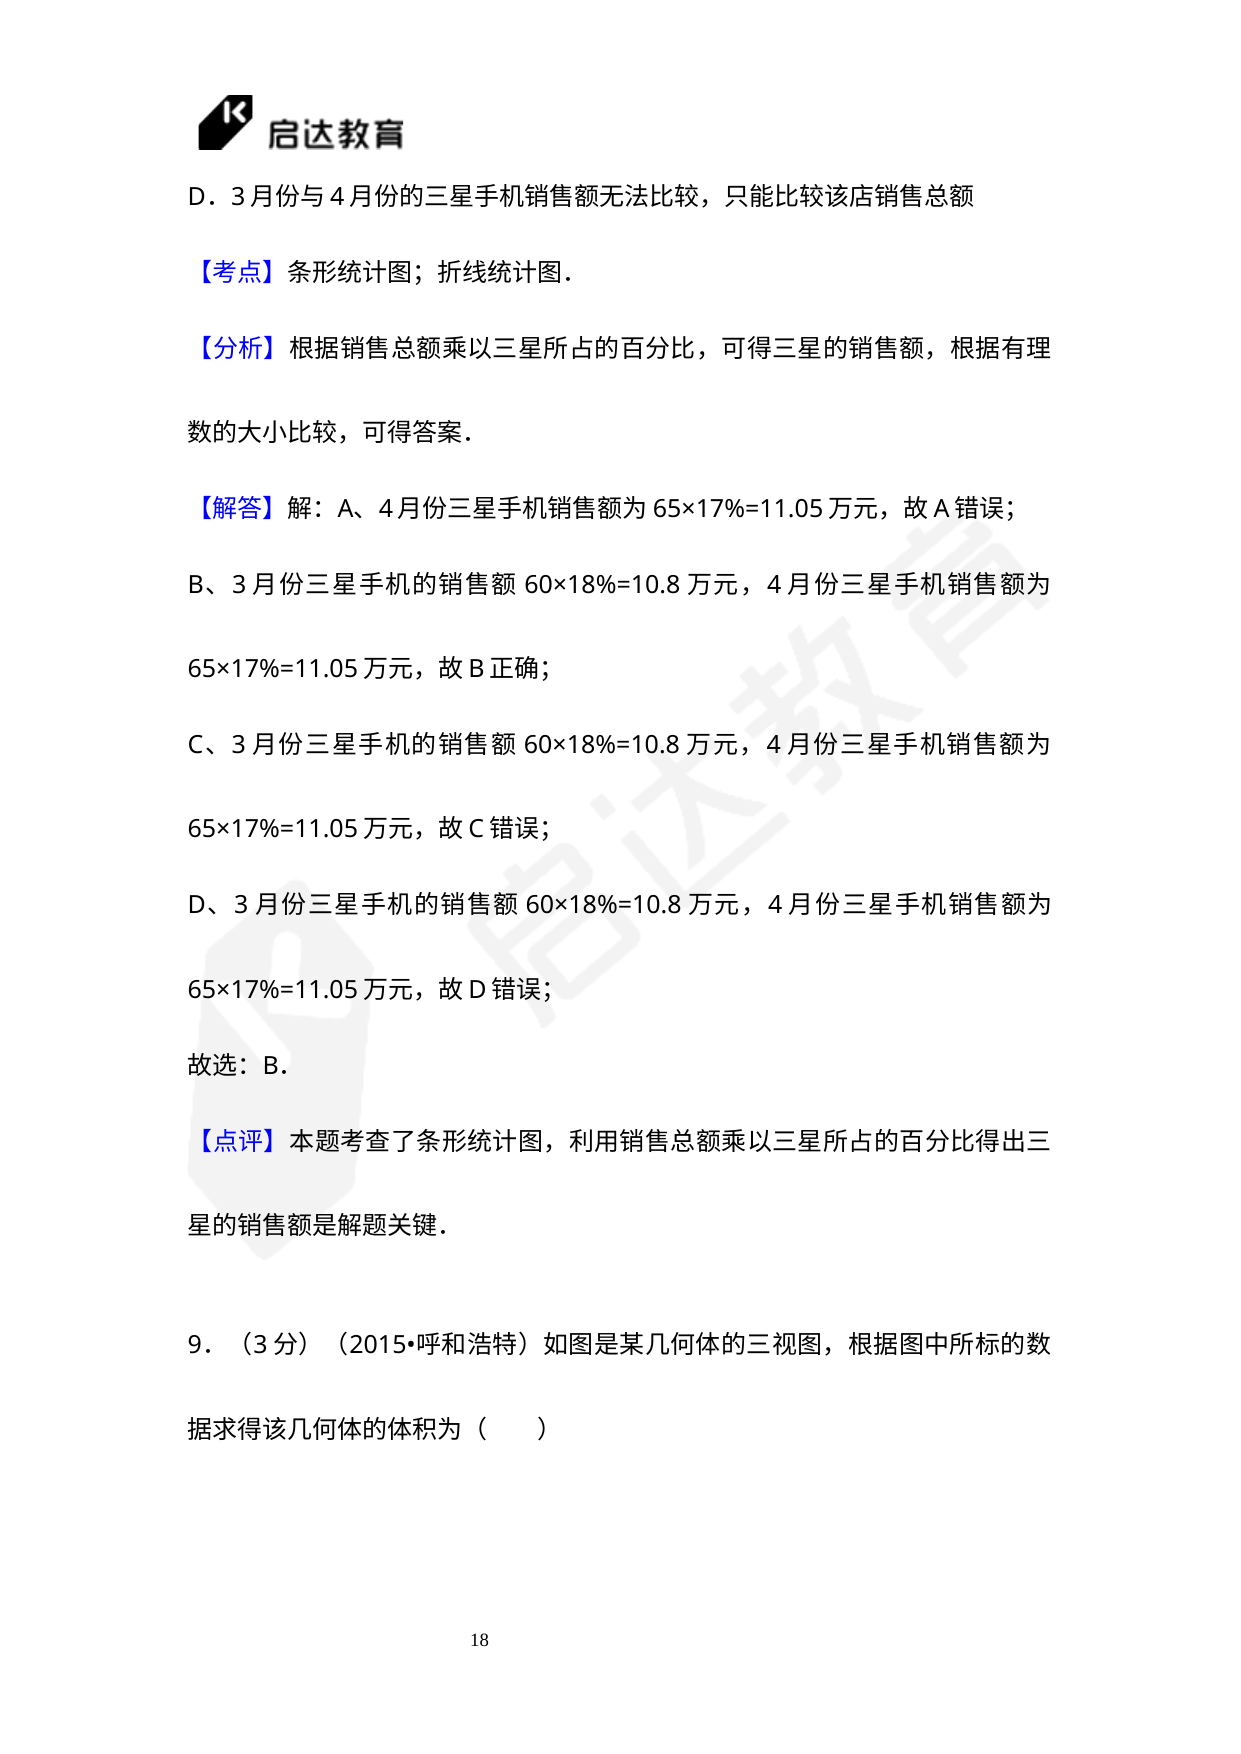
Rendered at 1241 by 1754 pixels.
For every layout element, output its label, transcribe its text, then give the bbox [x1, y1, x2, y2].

text 【分析】根据销售总额乘以三星所占的百分比，可得三星的销售额，根据有理数的大小比较，可得答案． [187, 314, 1053, 463]
text D、3月份三星手机的销售额60×18%=10.8万元，4月份三星手机销售额为65×17%=11.05万元，故D错误； [187, 870, 1053, 1020]
text 故选：B． [187, 1031, 1053, 1096]
text 【解答】解：A、4月份三星手机销售额为65×17%=11.05万元，故A错误； [187, 474, 1053, 539]
text B、3月份三星手机的销售额60×18%=10.8万元，4月份三星手机销售额为65×17%=11.05万元，故B正确； [187, 550, 1053, 699]
text 9．（3分）（2015•呼和浩特）如图是某几何体的三视图，根据图中所标的数据求得该几何体的体积为（ ） [187, 1310, 1053, 1460]
picture [198, 95, 404, 150]
text D．3月份与4月份的三星手机销售额无法比较，只能比较该店销售总额 [187, 162, 1053, 227]
text C、3月份三星手机的销售额60×18%=10.8万元，4月份三星手机销售额为65×17%=11.05万元，故C错误； [187, 710, 1053, 859]
text 【考点】条形统计图；折线统计图．菁优网版权所有 [187, 238, 1053, 303]
text 【点评】本题考查了条形统计图，利用销售总额乘以三星所占的百分比得出三星的销售额是解题关键． [187, 1107, 1053, 1256]
